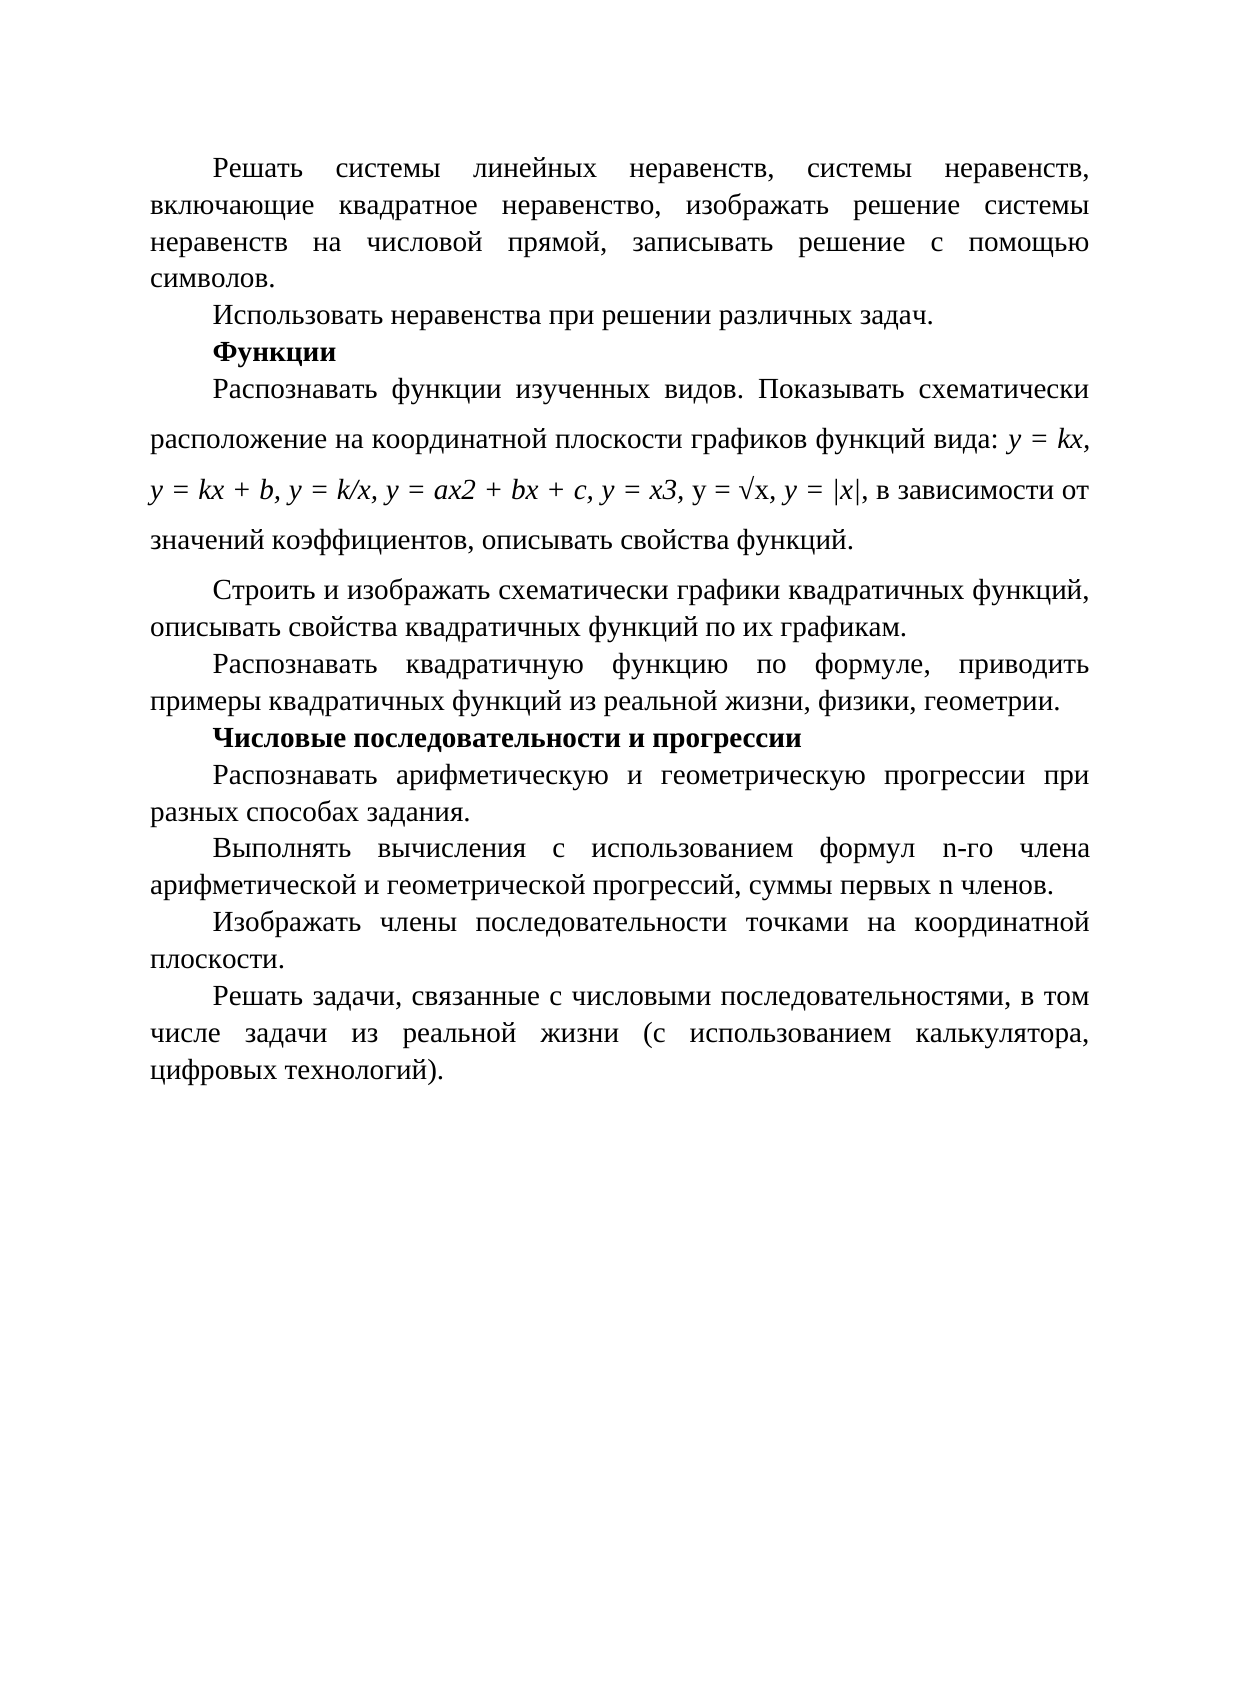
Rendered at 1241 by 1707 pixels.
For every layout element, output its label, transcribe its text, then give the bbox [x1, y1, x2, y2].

text Решать задачи, связанные с числовыми последовательностями, в том числе задачи из реальной жизни (с использованием калькулятора, цифровых технологий). [150, 978, 1090, 1085]
text Числовые последовательности и прогрессии [150, 720, 1090, 753]
text Использовать неравенства при решении различных задач. [150, 297, 1090, 331]
text Выполнять вычисления с использованием формул n-го члена арифметической и геометрической прогрессий, суммы первых n членов. [150, 831, 1090, 901]
text Распознавать арифметическую и геометрическую прогрессии при разных способах задания. [150, 757, 1090, 827]
text Строить и изображать схематически графики квадратичных функций, описывать свойства квадратичных функций по их графикам. [150, 572, 1090, 643]
text Функции [150, 334, 1090, 368]
text Изображать члены последовательности точками на координатной плоскости. [150, 904, 1090, 975]
text Решать системы линейных неравенств, системы неравенств, включающие квадратное неравенство, изображать решение системы неравенств на числовой прямой, записывать решение с помощью символов. [150, 150, 1090, 294]
text Распознавать функции изученных видов. Показывать схематически расположение на координатной плоскости графиков функций вида: y = kx, y = kx + b, y = k/x, y = ax2 + bx + c, y = x3, y = √x, y = |x|, в зависимости от значений коэффициентов, описывать свойства функций. [150, 371, 1090, 556]
text Распознавать квадратичную функцию по формуле, приводить примеры квадратичных функций из реальной жизни, физики, геометрии. [150, 646, 1090, 717]
